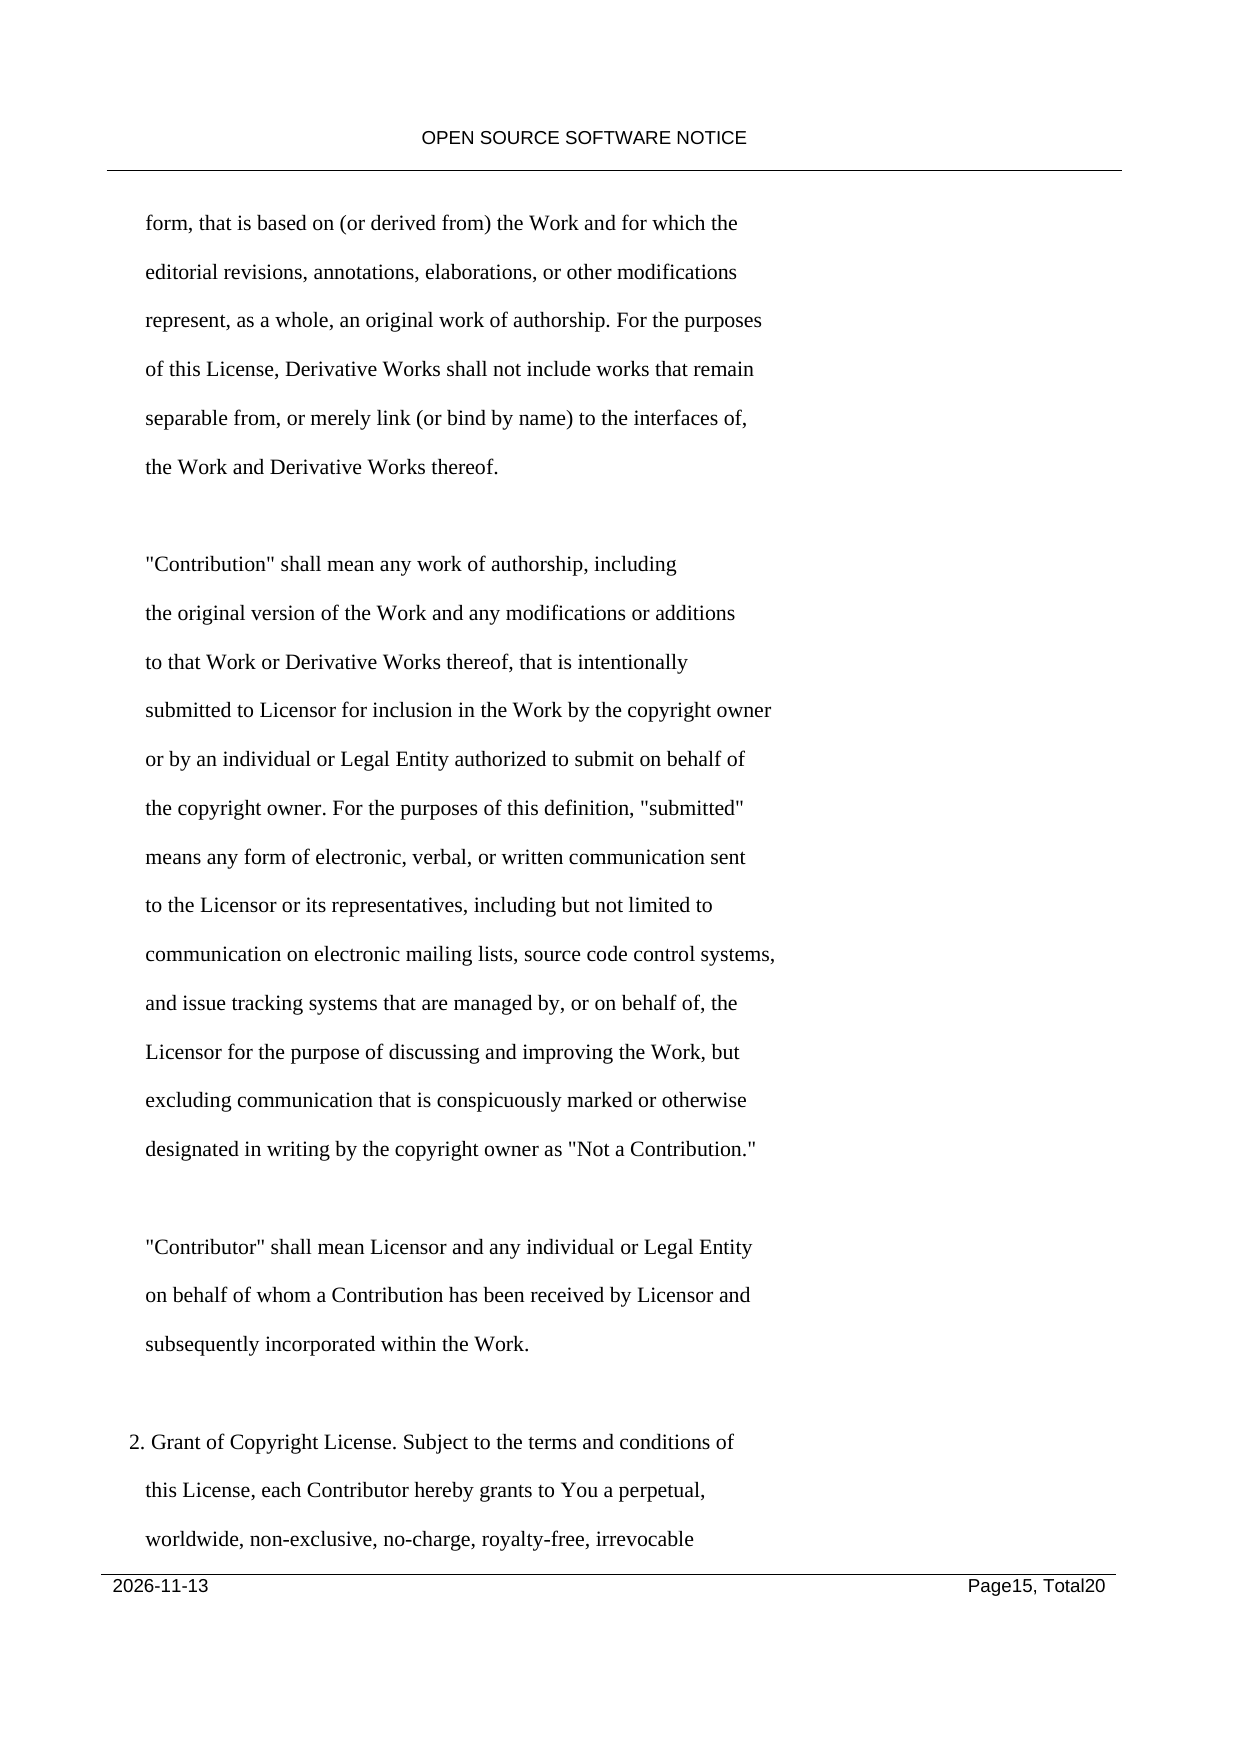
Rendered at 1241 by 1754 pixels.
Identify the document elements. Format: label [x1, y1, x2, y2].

text [112, 206, 1128, 1555]
